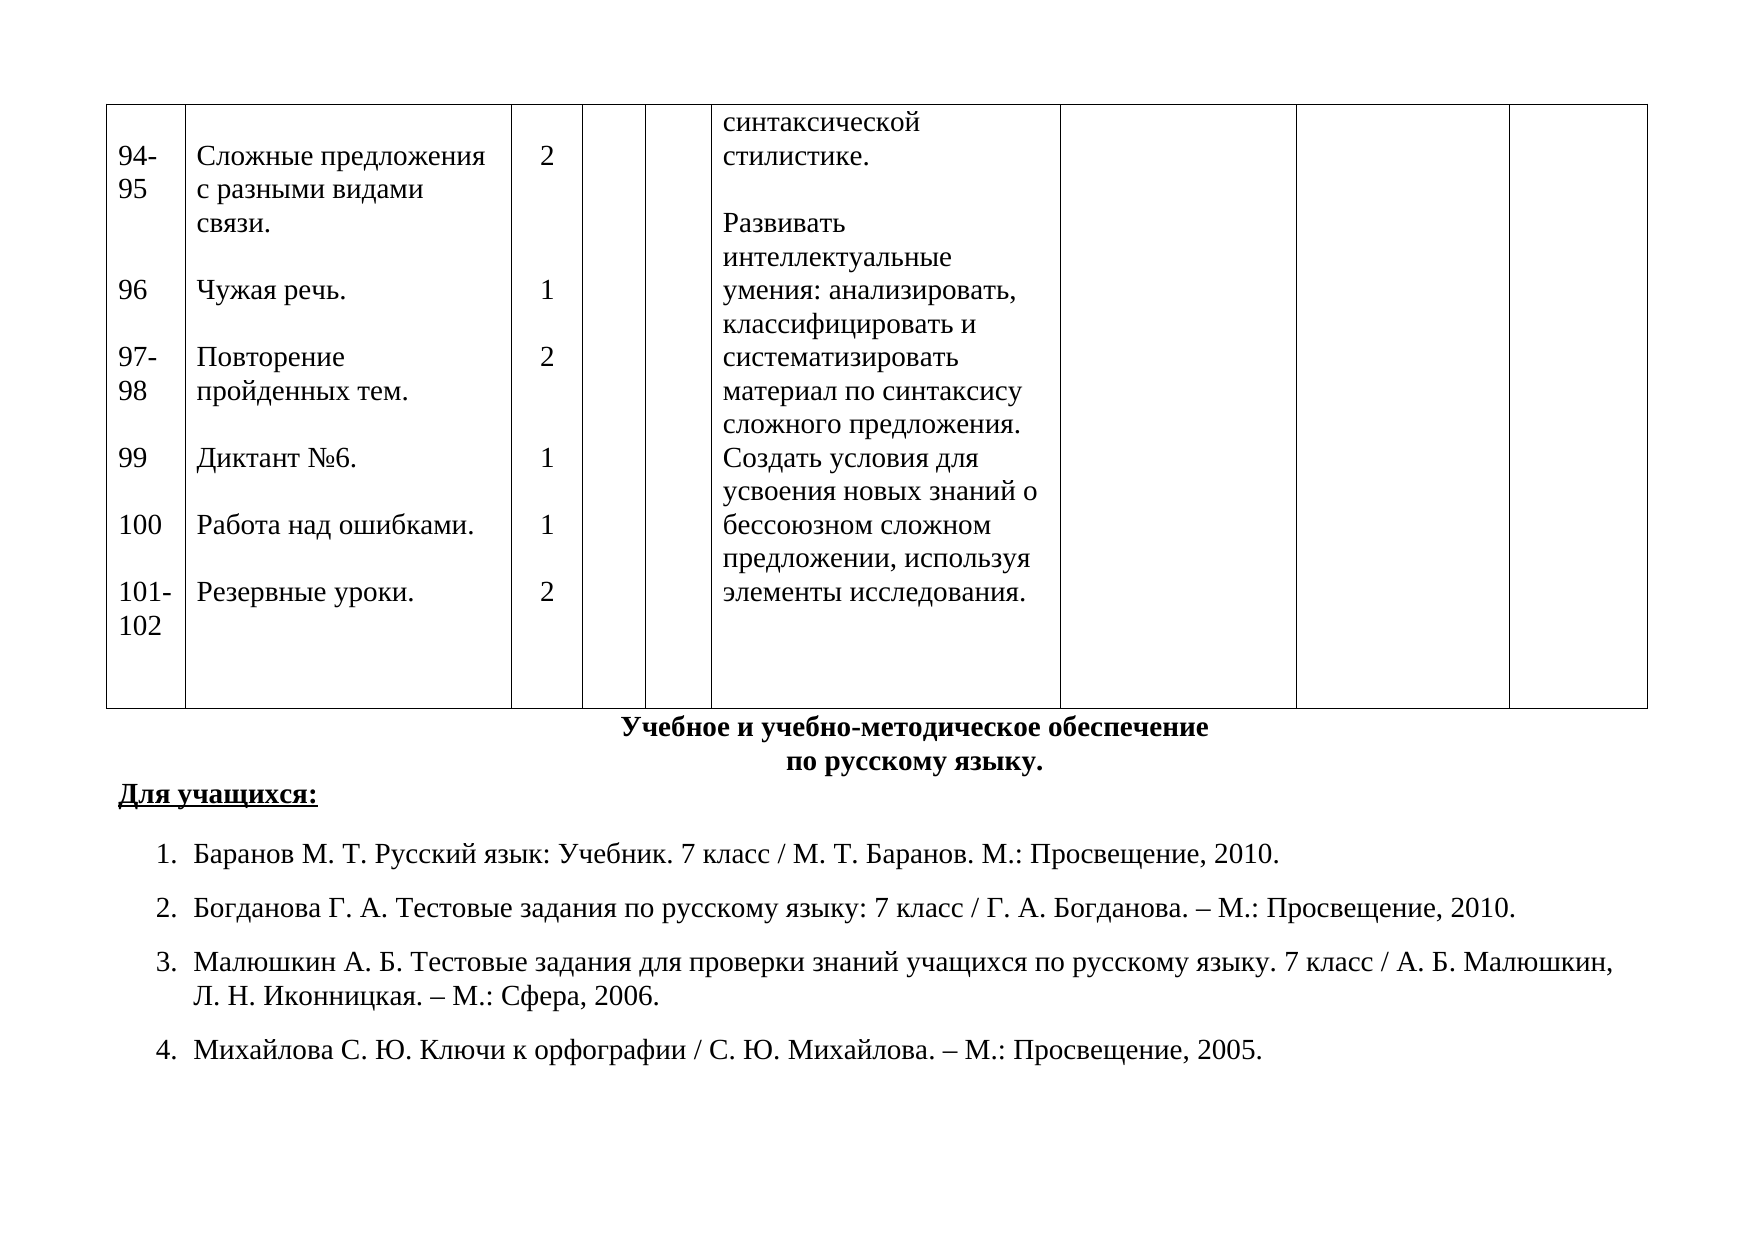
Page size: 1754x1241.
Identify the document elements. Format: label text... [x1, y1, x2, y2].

table_cell [1510, 105, 1647, 708]
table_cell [1297, 105, 1509, 708]
list Михайлова С. Ю. Ключи к орфографии / С. Ю. Михайлова. – М.: Просвещение, 2005. [156, 1032, 1636, 1066]
table_cell [646, 105, 711, 708]
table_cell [186, 105, 511, 708]
text по русскому языку. [193, 743, 1636, 776]
text Учебное и учебно-методическое обеспечение [193, 709, 1636, 743]
table_cell [583, 105, 645, 708]
text Для учащихся: [118, 776, 1636, 810]
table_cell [1061, 105, 1296, 708]
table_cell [107, 105, 185, 708]
list Богданова Г. А. Тестовые задания по русскому языку: 7 класс / Г. А. Богданова. – М.: Просвещение, 2010. [156, 890, 1636, 924]
list Баранов М. Т. Русский язык: Учебник. 7 класс / М. Т. Баранов. М.: Просвещение, 2010. [156, 836, 1636, 869]
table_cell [512, 105, 582, 708]
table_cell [712, 105, 1060, 708]
list Малюшкин А. Б. Тестовые задания для проверки знаний учащихся по русскому языку. 7 класс / А. Б. Малюшкин, Л. Н. Иконницкая. – М.: Сфера, 2006. [156, 944, 1636, 1012]
